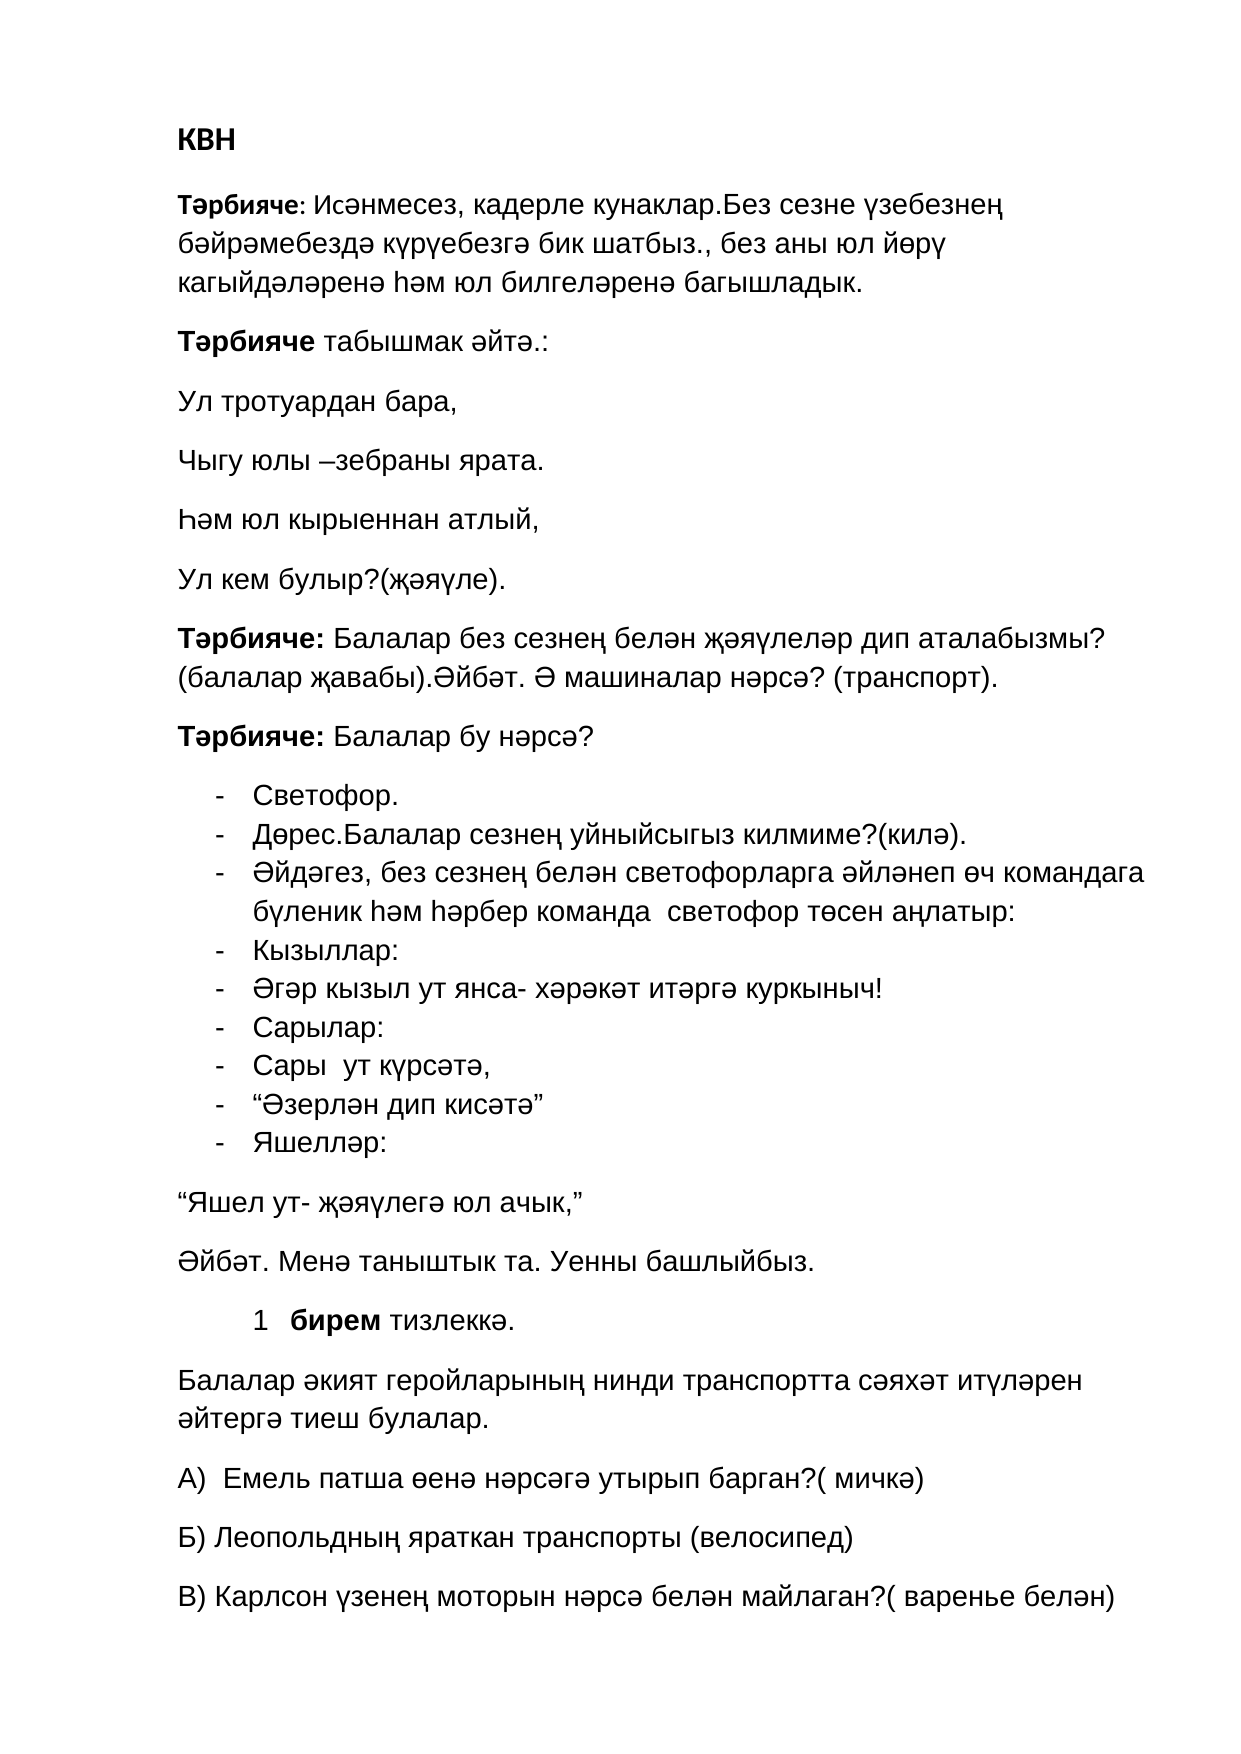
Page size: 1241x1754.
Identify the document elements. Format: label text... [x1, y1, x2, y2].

list Сарылар: [215, 1010, 1152, 1043]
text Әйбәт. Менә таныштык та. Уенны башлыйбыз. [177, 1244, 1152, 1278]
text В) Карлсон үзенең моторын нәрсә белән майлаган?( варенье белән) [177, 1579, 1152, 1613]
text Ул тротуардан бара, [177, 384, 1152, 417]
list Әйдәгез, без сезнең белән светофорларга әйләнеп өч командага бүленик һәм һәрбер команда светофор төсен аңлатыр: [215, 856, 1152, 928]
text Тәрбияче табышмак әйтә.: [177, 324, 1152, 358]
text “Яшел ут- җәяүлегә юл ачык,” [177, 1185, 1152, 1218]
list бирем тизлеккә. [252, 1303, 1152, 1337]
text Тәрбияче: Балалар бу нәрсә? [177, 719, 1152, 753]
text Б) Леопольдның яраткан транспорты (велосипед) [177, 1520, 1152, 1554]
text КВН [177, 118, 1152, 159]
list Яшелләр: [215, 1125, 1152, 1159]
text А) Емель патша өенә нәрсәгә утырып барган?( мичкә) [177, 1461, 1152, 1494]
text Ул кем булыр?(җәяүле). [177, 562, 1152, 595]
text Тәрбияче: Исәнмесез, кадерле кунаклар.Без сезне үзебезнең бәйрәмебездә күрүебезгә бик шатбыз., без аны юл йөрү кагыйдәләренә һәм юл билгеләренә багышладык. [177, 186, 1152, 298]
text Чыгу юлы –зебраны ярата. [177, 443, 1152, 477]
text Балалар әкият геройларының нинди транспортта сәяхәт итүләрен әйтергә тиеш булалар. [177, 1363, 1152, 1435]
text Һәм юл кырыеннан атлый, [177, 502, 1152, 536]
list Сары ут күрсәтә, [215, 1048, 1152, 1082]
text Тәрбияче: Балалар без сезнең белән җәяүлеләр дип аталабызмы? (балалар җавабы).Әйбәт. Ә машиналар нәрсә? (транспорт). [177, 621, 1152, 693]
list Дөрес.Балалар сезнең уйныйсыгыз килмиме?(килә). [215, 817, 1152, 851]
list “Әзерлән дип кисәтә” [215, 1087, 1152, 1120]
list Светофор. [215, 778, 1152, 812]
list Әгәр кызыл ут янса- хәрәкәт итәргә куркыныч! [215, 971, 1152, 1005]
list Кызыллар: [215, 933, 1152, 966]
